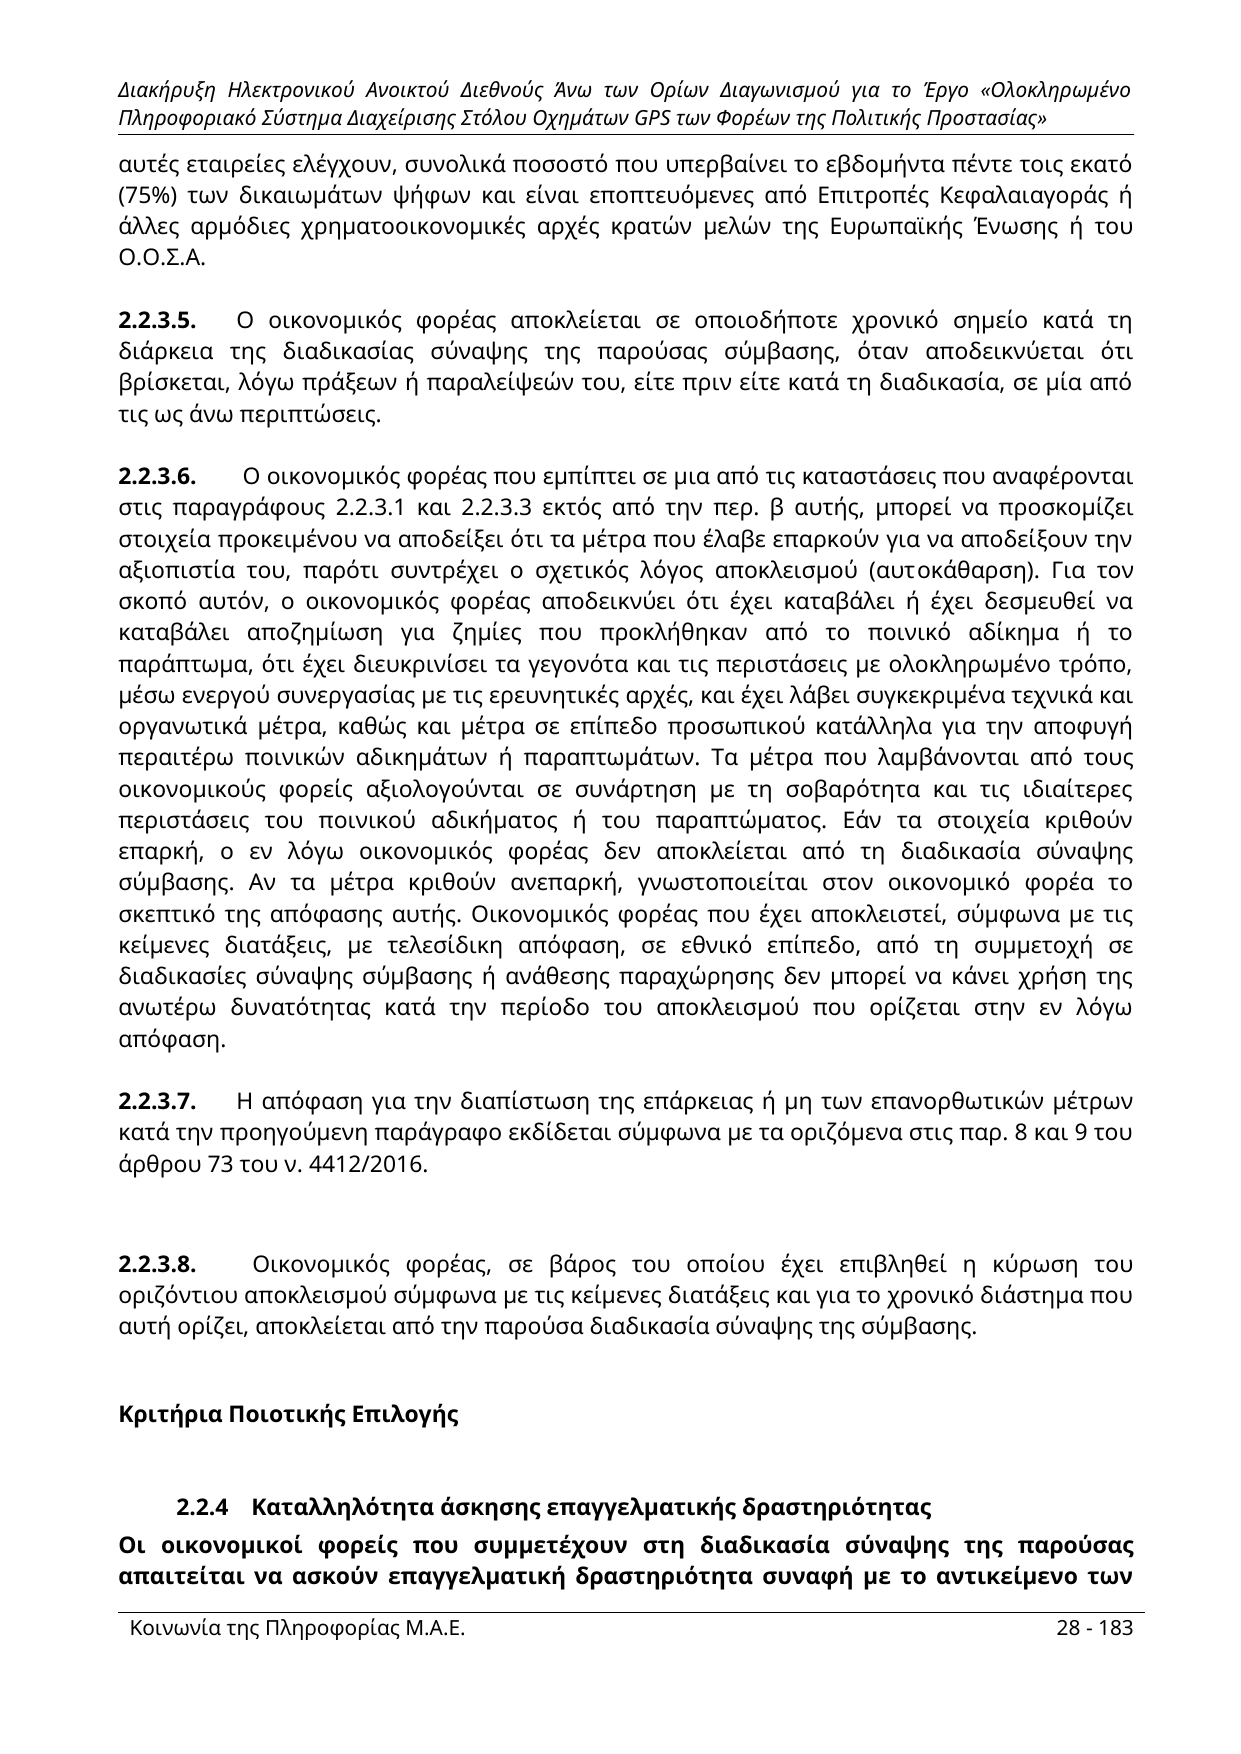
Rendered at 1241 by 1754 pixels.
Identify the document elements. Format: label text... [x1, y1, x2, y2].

list Ο οικονομικός φορέας που εμπίπτει σε μια από τις καταστάσεις που αναφέρονται στις παραγράφους 2.2.3.1 και 2.2.3.3 εκτός από την περ. β αυτής, μπορεί να προσκομίζει στοιχεία προκειμένου να αποδείξει ότι τα μέτρα που έλαβε επαρκούν για να αποδείξουν την αξιοπιστία του, παρότι συντρέχει ο σχετικός λόγος αποκλεισμού (αυτoκάθαρση). Για τον σκοπό αυτόν, ο οικονομικός φορέας αποδεικνύει ότι έχει καταβάλει ή έχει δεσμευθεί να καταβάλει αποζημίωση για ζημίες που προκλήθηκαν από το ποινικό αδίκημα ή το παράπτωμα, ότι έχει διευκρινίσει τα γεγονότα και τις περιστάσεις με ολοκληρωμένο τρόπο, μέσω ενεργού συνεργασίας με τις ερευνητικές αρχές, και έχει λάβει συγκεκριμένα τεχνικά και οργανωτικά μέτρα, καθώς και μέτρα σε επίπεδο προσωπικού κατάλληλα για την αποφυγή περαιτέρω ποινικών αδικημάτων ή παραπτωμάτων. Τα μέτρα που λαμβάνονται από τους οικονομικούς φορείς αξιολογούνται σε συνάρτηση με τη σοβαρότητα και τις ιδιαίτερες περιστάσεις του ποινικού αδικήματος ή του παραπτώματος. Εάν τα στοιχεία κριθούν επαρκή, ο εν λόγω οικονομικός φορέας δεν αποκλείεται από τη διαδικασία σύναψης σύμβασης. Αν τα μέτρα κριθούν ανεπαρκή, γνωστοποιείται στον οικονομικό φορέα το σκεπτικό της απόφασης αυτής. Οικονομικός φορέας που έχει αποκλειστεί, σύμφωνα με τις κείμενες διατάξεις, με τελεσίδικη απόφαση, σε εθνικό επίπεδο, από τη συμμετοχή σε διαδικασίες σύναψης σύμβασης ή ανάθεσης παραχώρησης δεν μπορεί να κάνει χρήση της ανωτέρω δυνατότητας κατά την περίοδο του αποκλεισμού που ορίζεται στην εν λόγω απόφαση. [118, 460, 1134, 1054]
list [118, 147, 1134, 272]
list Η απόφαση για την διαπίστωση της επάρκειας ή μη των επανορθωτικών μέτρων κατά την προηγούμενη παράγραφο εκδίδεται σύμφωνα με τα οριζόμενα στις παρ. 8 και 9 του άρθρου 73 του ν. 4412/2016. [118, 1085, 1134, 1179]
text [118, 1529, 1134, 1591]
list Ο οικονομικός φορέας αποκλείεται σε οποιοδήποτε χρονικό σημείο κατά τη διάρκεια της διαδικασίας σύναψης της παρούσας σύμβασης, όταν αποδεικνύεται ότι βρίσκεται, λόγω πράξεων ή παραλείψεών του, είτε πριν είτε κατά τη διαδικασία, σε μία από τις ως άνω περιπτώσεις. [118, 304, 1134, 429]
subtitle Κριτήρια Ποιοτικής Επιλογής [118, 1397, 1134, 1429]
subtitle Καταλληλότητα άσκησης επαγγελματικής δραστηριότητας [176, 1491, 1134, 1522]
list Οικονομικός φορέας, σε βάρος του οποίου έχει επιβληθεί η κύρωση του οριζόντιου αποκλεισμού σύμφωνα με τις κείμενες διατάξεις και για το χρονικό διάστημα που αυτή ορίζει, αποκλείεται από την παρούσα διαδικασία σύναψης της σύμβασης. [118, 1247, 1134, 1341]
